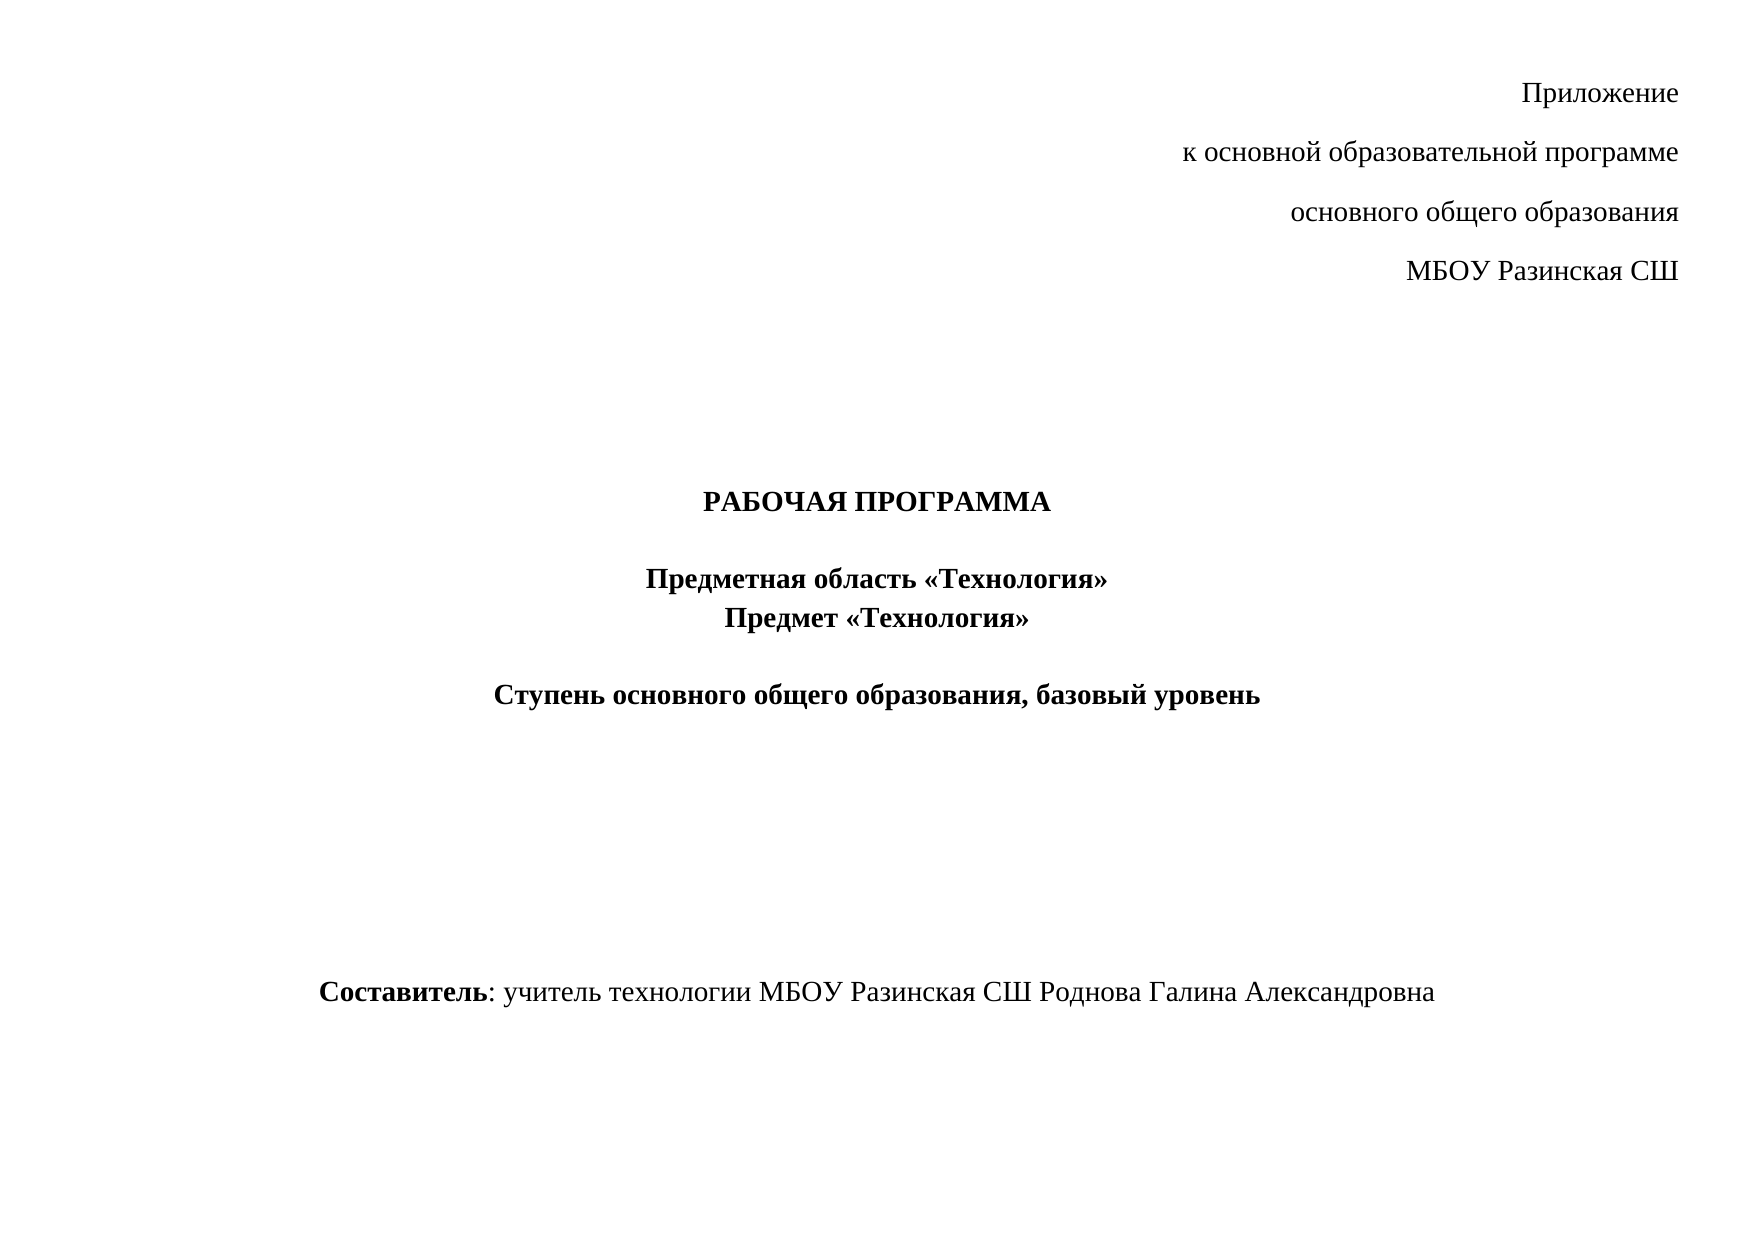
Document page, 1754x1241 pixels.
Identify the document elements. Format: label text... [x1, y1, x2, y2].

text к основной образовательной программе [75, 134, 1679, 168]
text Приложение [75, 75, 1679, 108]
text МБОУ Разинская СШ [75, 253, 1679, 287]
text Составитель: учитель технологии МБОУ Разинская СШ Роднова Галина Александровна [75, 974, 1679, 1007]
text основного общего образования [75, 194, 1679, 227]
text РАБОЧАЯ ПРОГРАММА Предметная область «Технология» Предмет «Технология» Ступень основного общего образования, базовый уровень [75, 484, 1679, 711]
